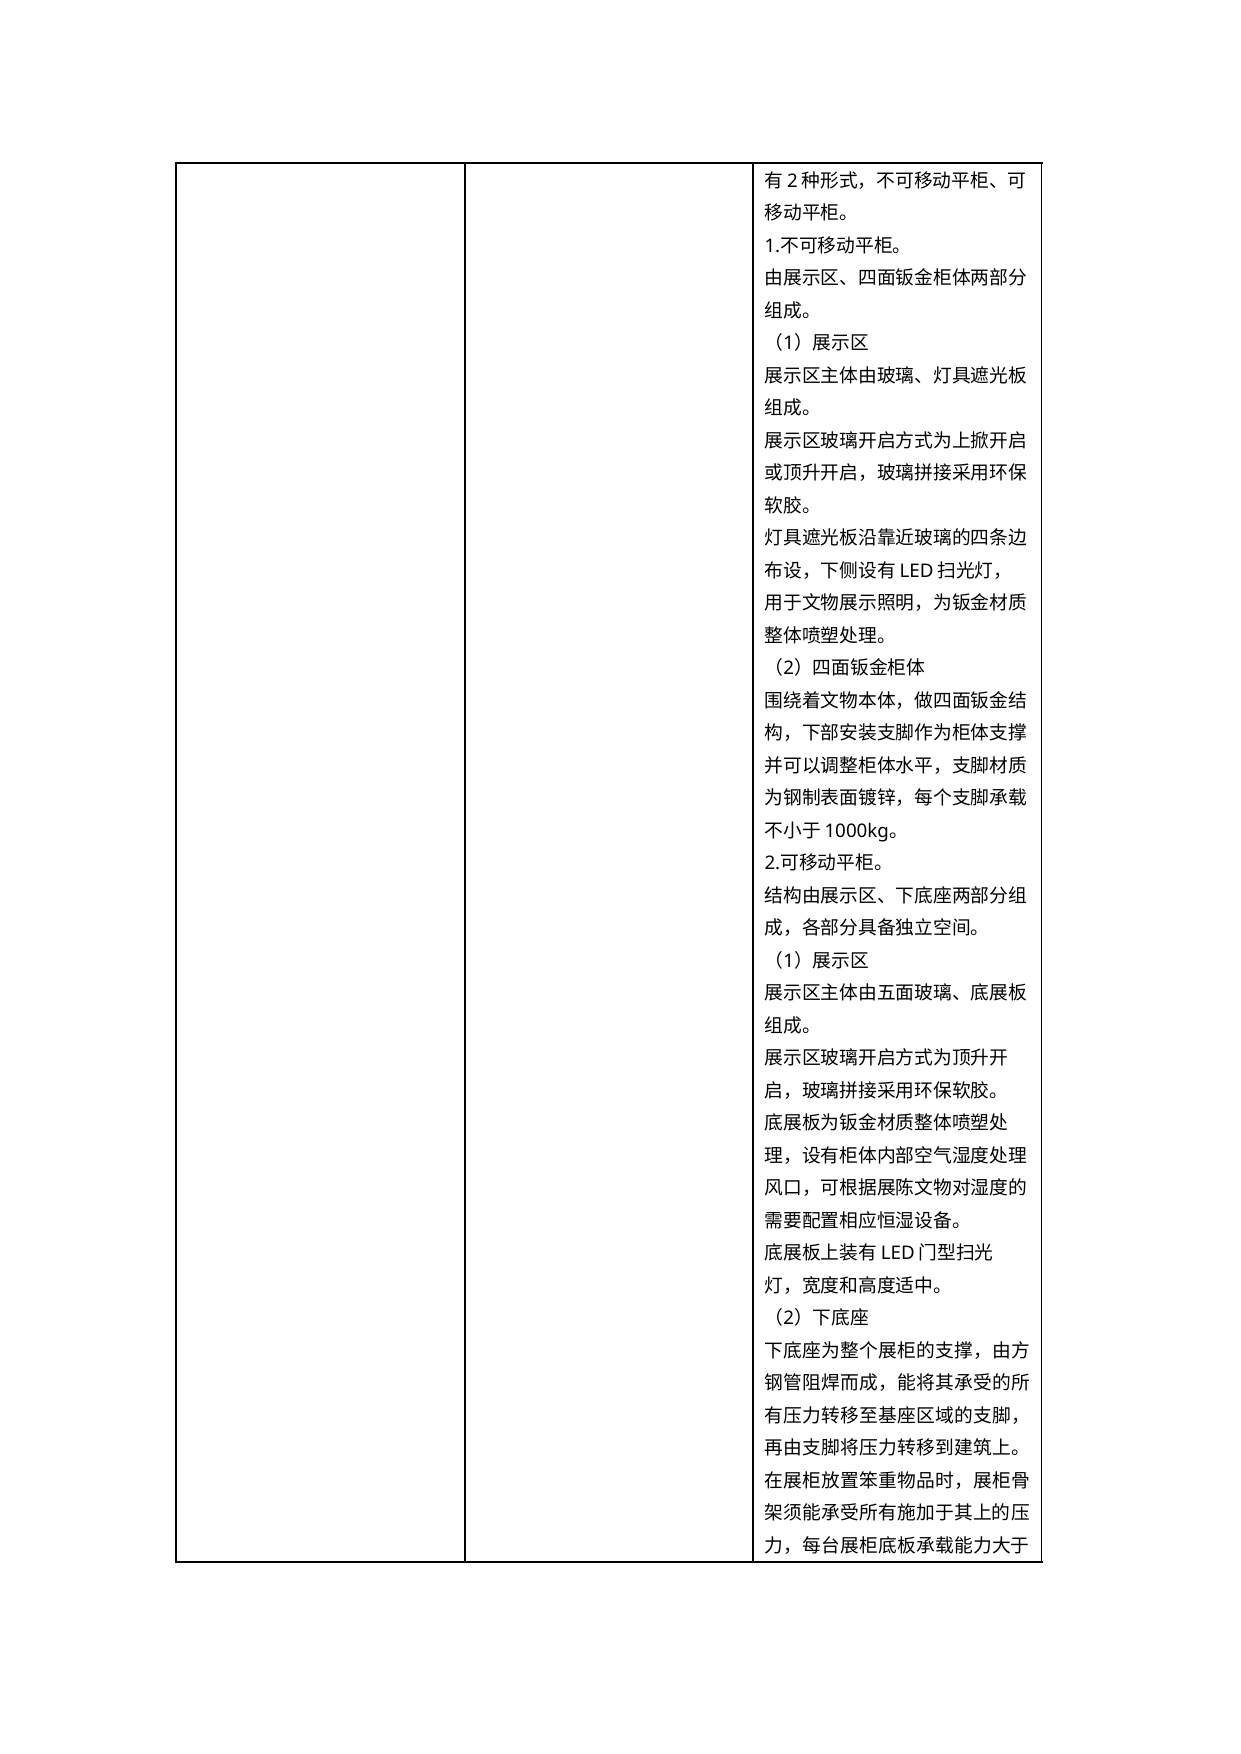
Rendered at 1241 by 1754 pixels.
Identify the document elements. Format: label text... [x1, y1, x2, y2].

table_cell 1 [177, 164, 464, 1561]
table_cell ▲ [466, 164, 752, 1561]
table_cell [754, 164, 1041, 1561]
